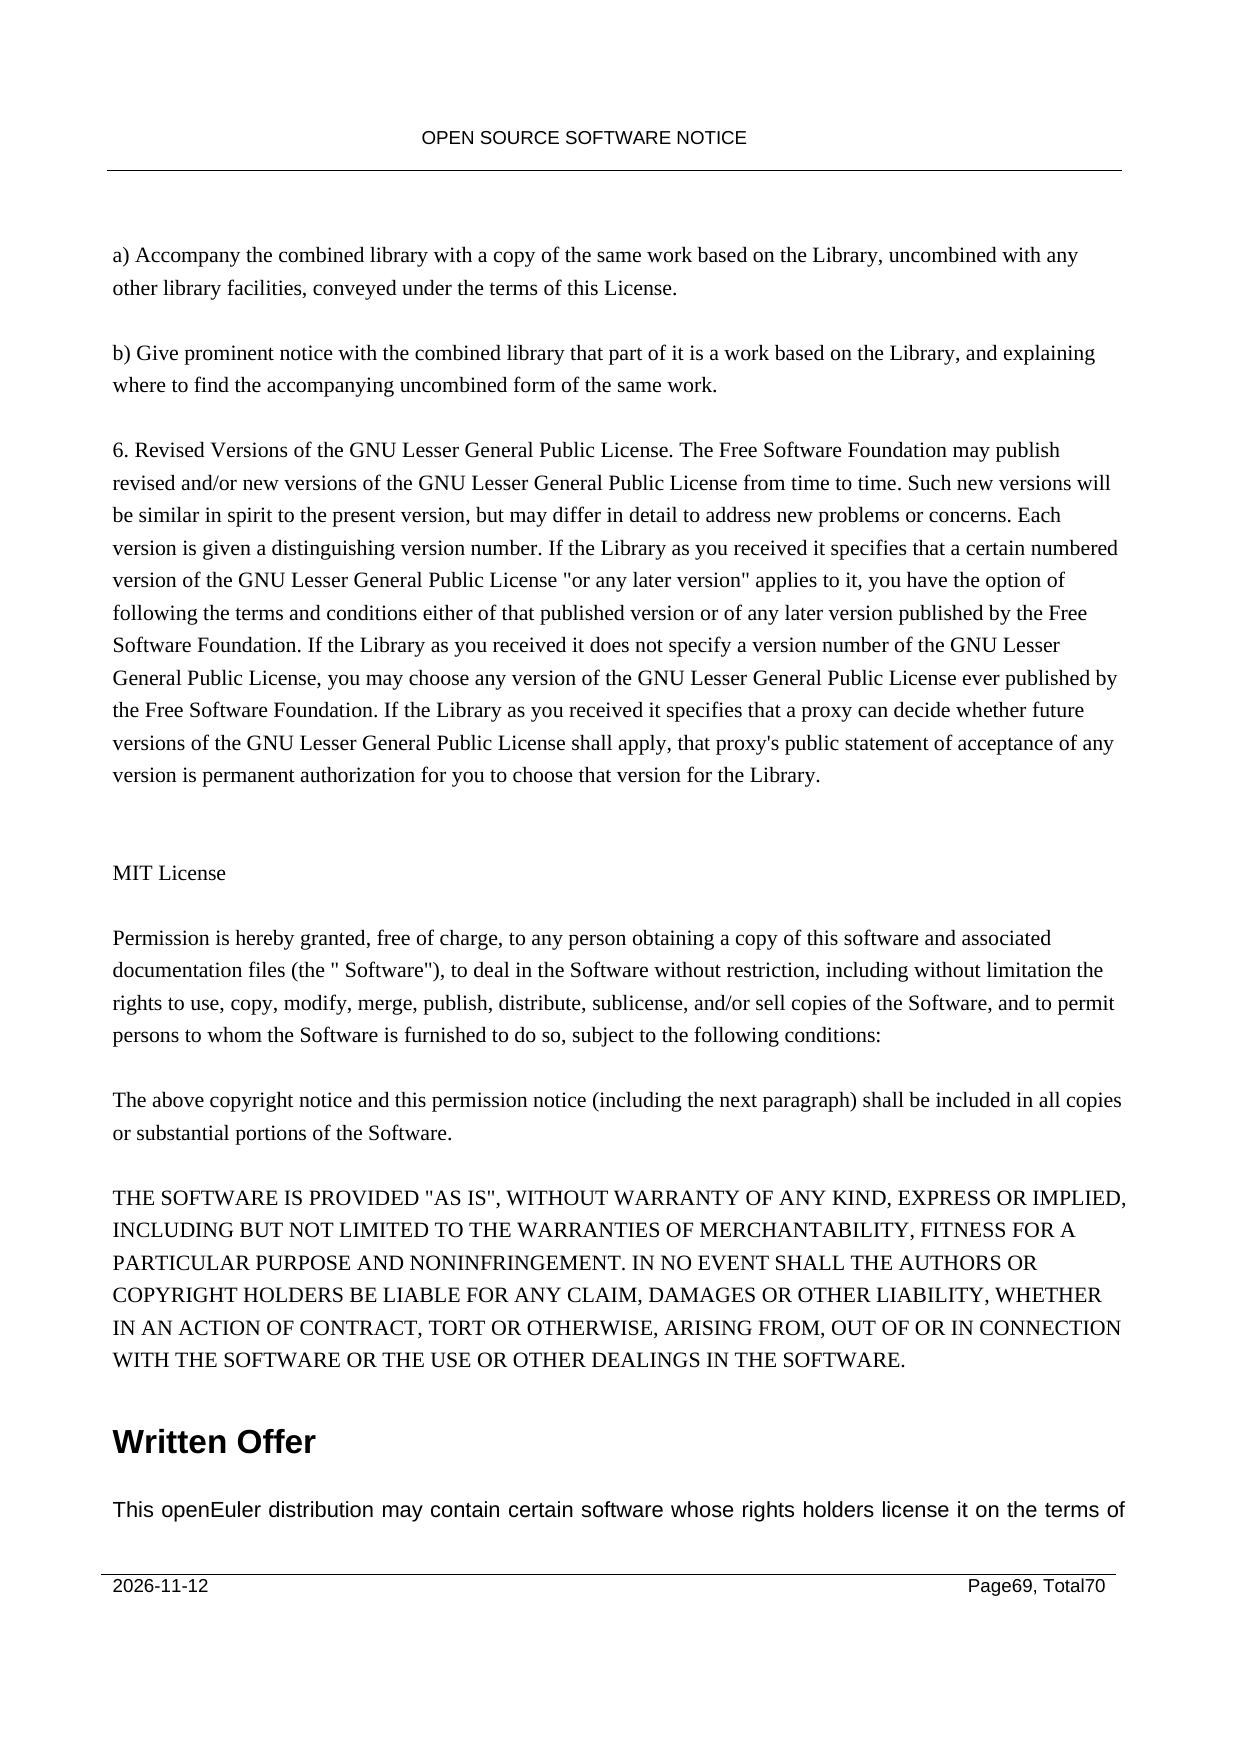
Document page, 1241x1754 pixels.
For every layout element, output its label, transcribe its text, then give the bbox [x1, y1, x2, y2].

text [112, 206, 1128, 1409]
text Written Offer [112, 1409, 1128, 1474]
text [112, 1493, 1128, 1526]
